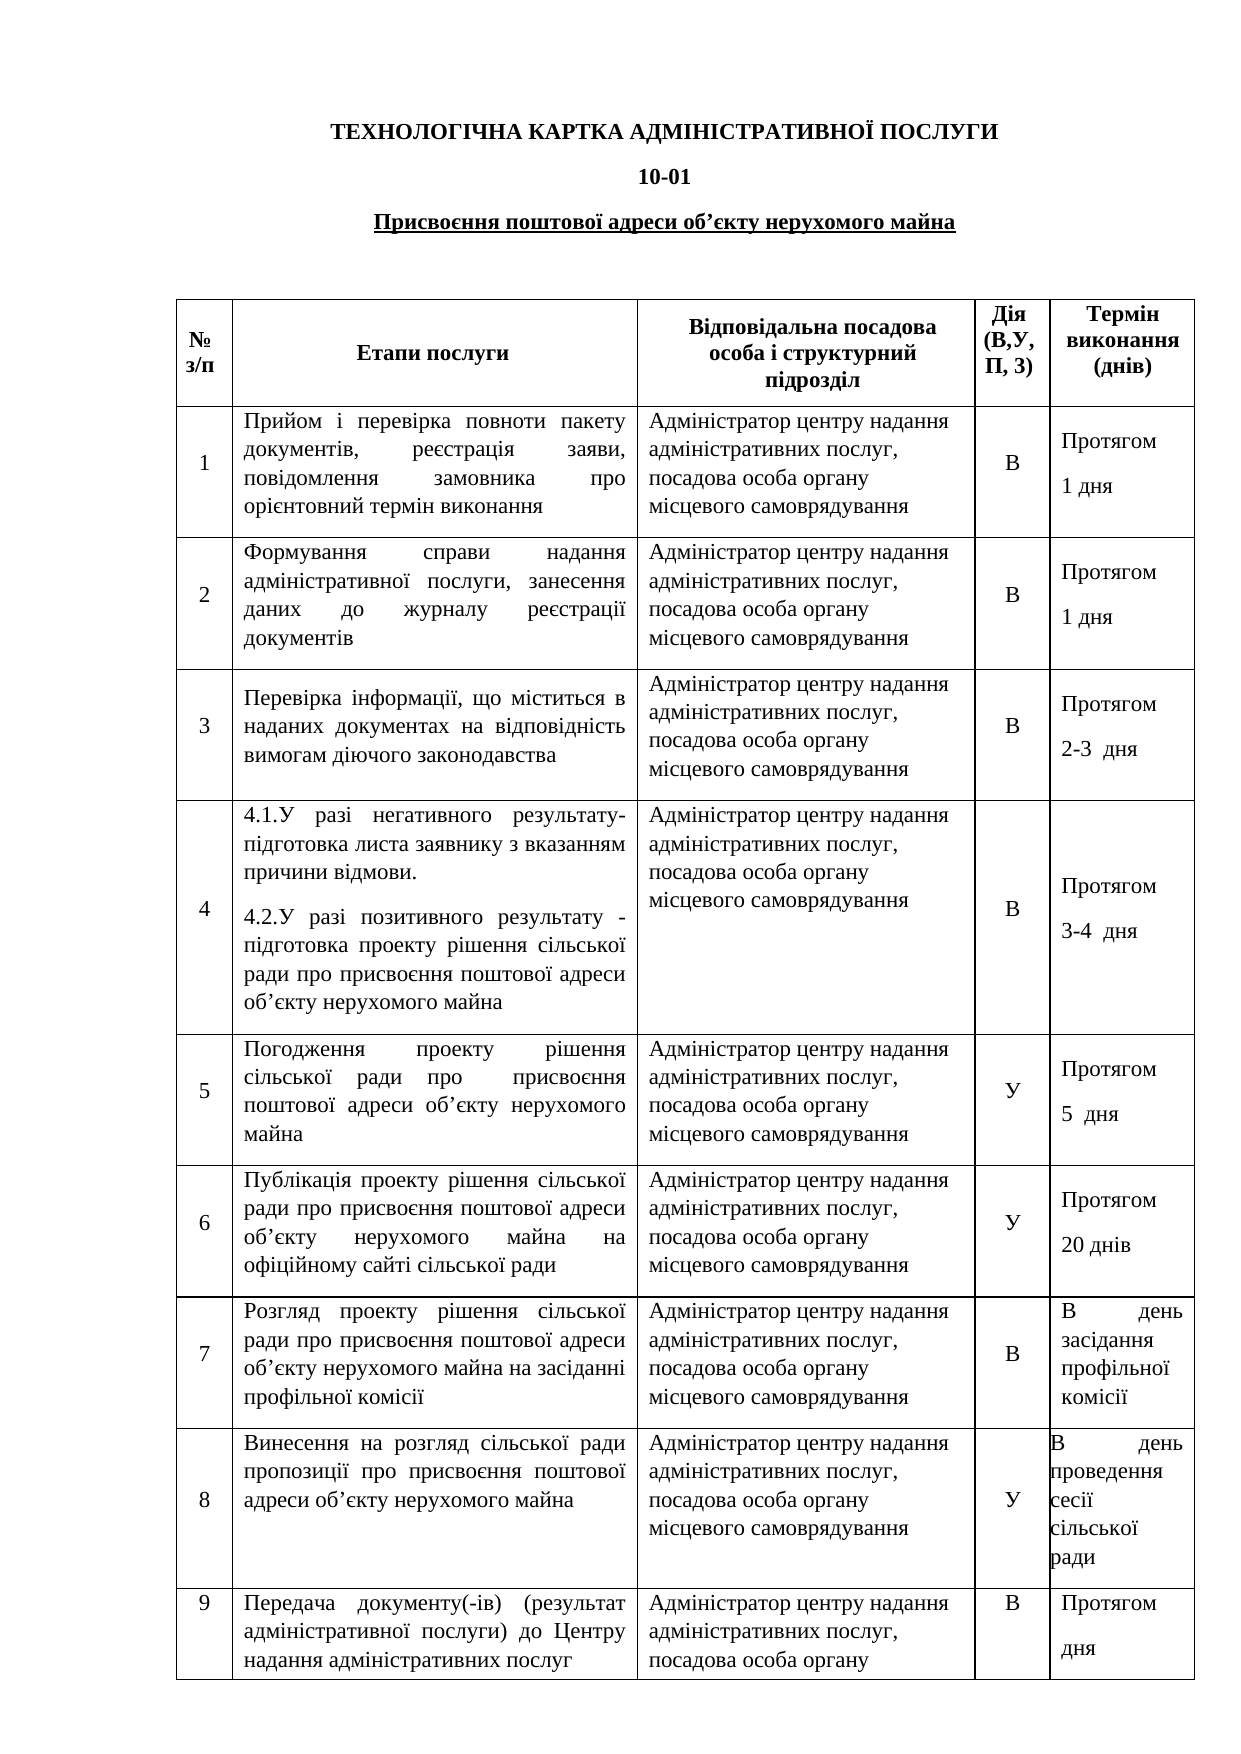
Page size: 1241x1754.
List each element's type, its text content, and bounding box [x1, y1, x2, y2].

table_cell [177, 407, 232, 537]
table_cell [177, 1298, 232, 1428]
text ТЕХНОЛОГІЧНА КАРТКА АДМІНІСТРАТИВНОЇ ПОСЛУГИ [177, 118, 1152, 144]
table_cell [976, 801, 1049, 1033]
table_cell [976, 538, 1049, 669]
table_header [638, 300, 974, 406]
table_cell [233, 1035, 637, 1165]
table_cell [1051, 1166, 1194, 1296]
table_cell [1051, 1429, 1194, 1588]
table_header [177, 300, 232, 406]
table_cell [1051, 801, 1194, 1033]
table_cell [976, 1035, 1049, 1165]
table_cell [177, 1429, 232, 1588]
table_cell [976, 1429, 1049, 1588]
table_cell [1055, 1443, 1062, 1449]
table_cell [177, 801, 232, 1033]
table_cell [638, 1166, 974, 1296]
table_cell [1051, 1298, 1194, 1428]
text 10-01 [177, 163, 1152, 189]
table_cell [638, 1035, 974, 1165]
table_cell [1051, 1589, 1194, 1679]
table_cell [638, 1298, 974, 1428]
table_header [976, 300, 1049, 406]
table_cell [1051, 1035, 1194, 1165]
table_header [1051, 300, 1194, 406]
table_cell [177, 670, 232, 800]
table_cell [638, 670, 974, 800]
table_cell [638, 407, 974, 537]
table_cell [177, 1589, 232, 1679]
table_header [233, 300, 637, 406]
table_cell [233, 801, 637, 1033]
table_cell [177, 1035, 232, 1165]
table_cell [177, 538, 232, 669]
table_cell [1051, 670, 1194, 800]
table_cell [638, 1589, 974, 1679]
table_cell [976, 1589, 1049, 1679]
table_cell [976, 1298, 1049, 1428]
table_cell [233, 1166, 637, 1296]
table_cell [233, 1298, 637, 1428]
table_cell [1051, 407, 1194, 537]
text Присвоєння поштової адреси об’єкту нерухомого майна [177, 208, 1152, 235]
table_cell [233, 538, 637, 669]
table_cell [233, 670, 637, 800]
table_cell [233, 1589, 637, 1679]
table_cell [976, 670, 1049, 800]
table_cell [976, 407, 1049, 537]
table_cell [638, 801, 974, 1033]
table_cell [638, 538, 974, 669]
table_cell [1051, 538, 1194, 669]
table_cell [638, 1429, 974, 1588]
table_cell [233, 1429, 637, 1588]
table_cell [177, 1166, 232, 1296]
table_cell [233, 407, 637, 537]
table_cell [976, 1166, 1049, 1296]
